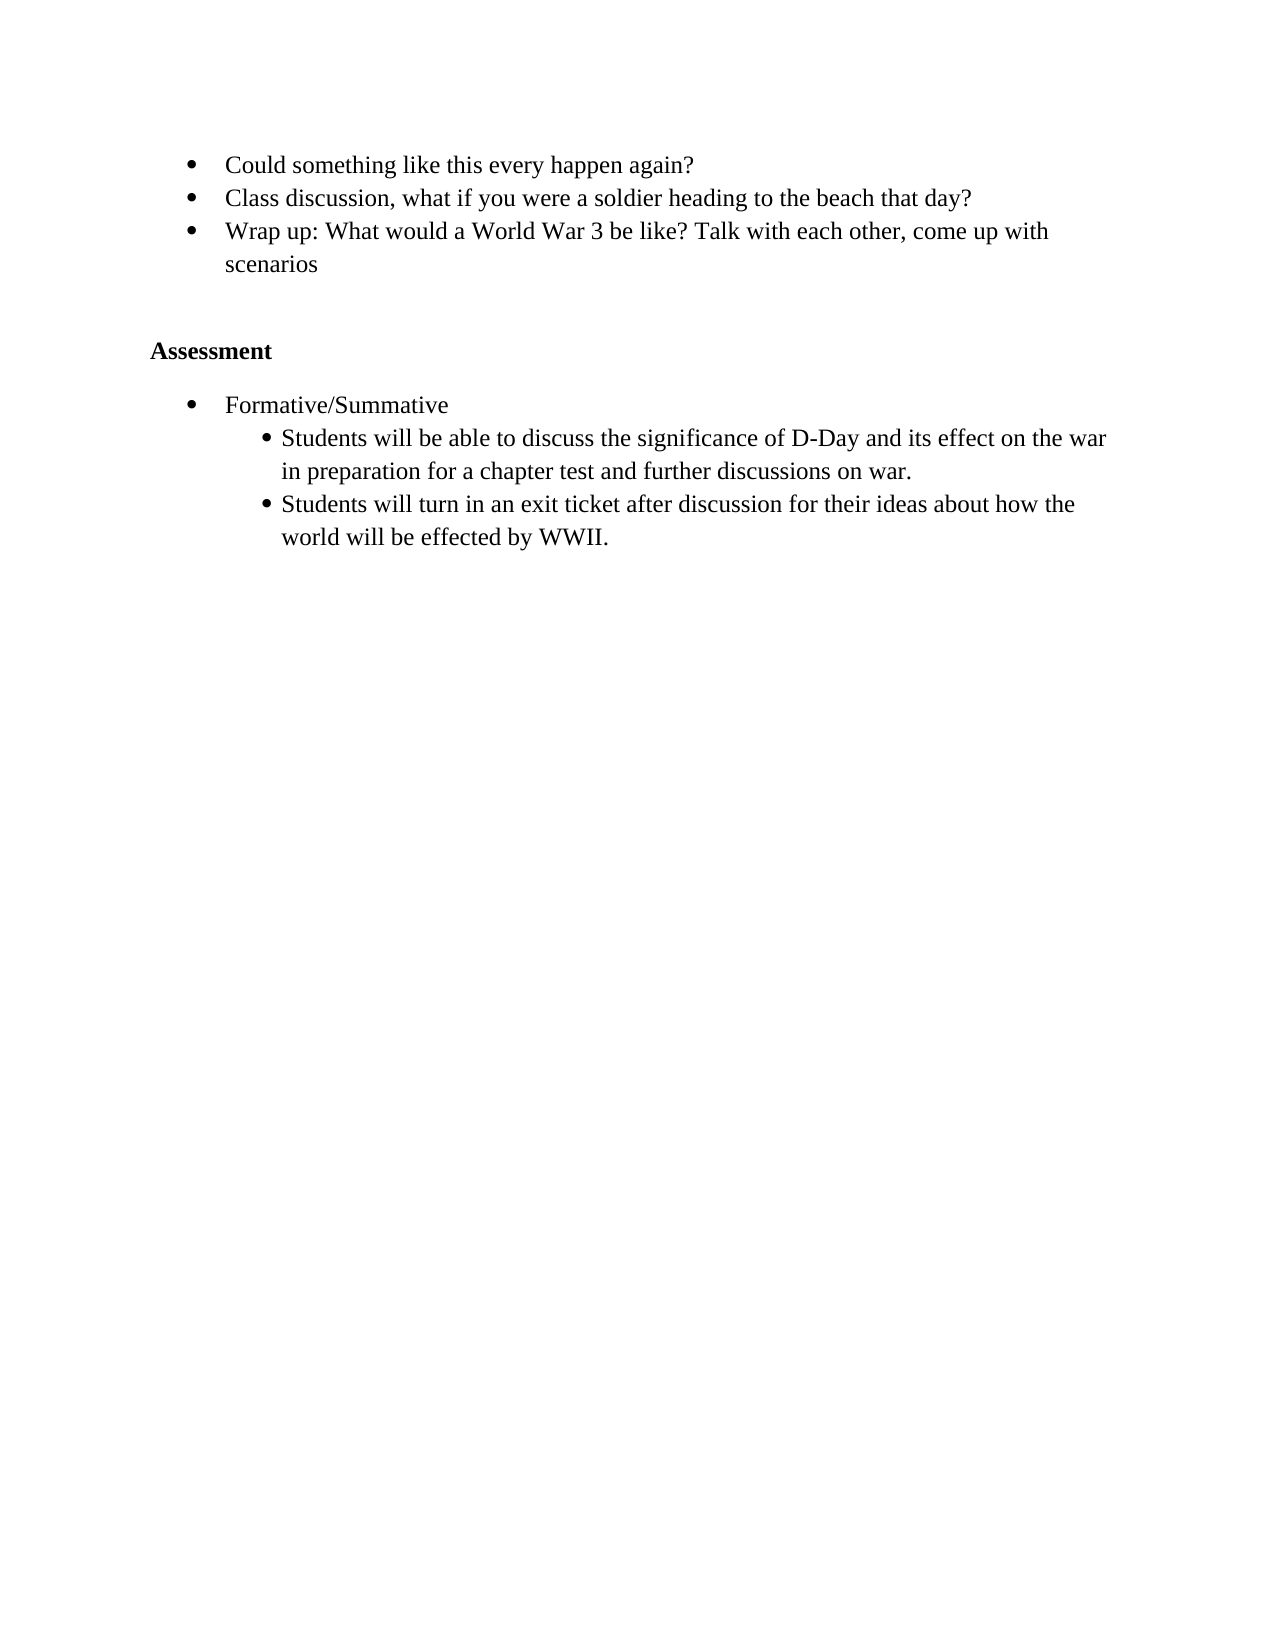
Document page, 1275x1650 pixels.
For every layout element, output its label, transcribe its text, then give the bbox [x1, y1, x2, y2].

list Students will turn in an exit ticket after discussion for their ideas about how the world will be effected by WWII. [262, 489, 1125, 551]
list Could something like this every happen again? [187, 150, 1125, 179]
text Assessment [150, 336, 1125, 365]
list Class discussion, what if you were a soldier heading to the beach that day? [187, 183, 1125, 212]
list Formative/Summative [187, 390, 1125, 418]
list Students will be able to discuss the significance of D-Day and its effect on the war in preparation for a chapter test and further discussions on war. [262, 423, 1125, 484]
list Wrap up: What would a World War 3 be like? Talk with each other, come up with scenarios [187, 216, 1125, 278]
